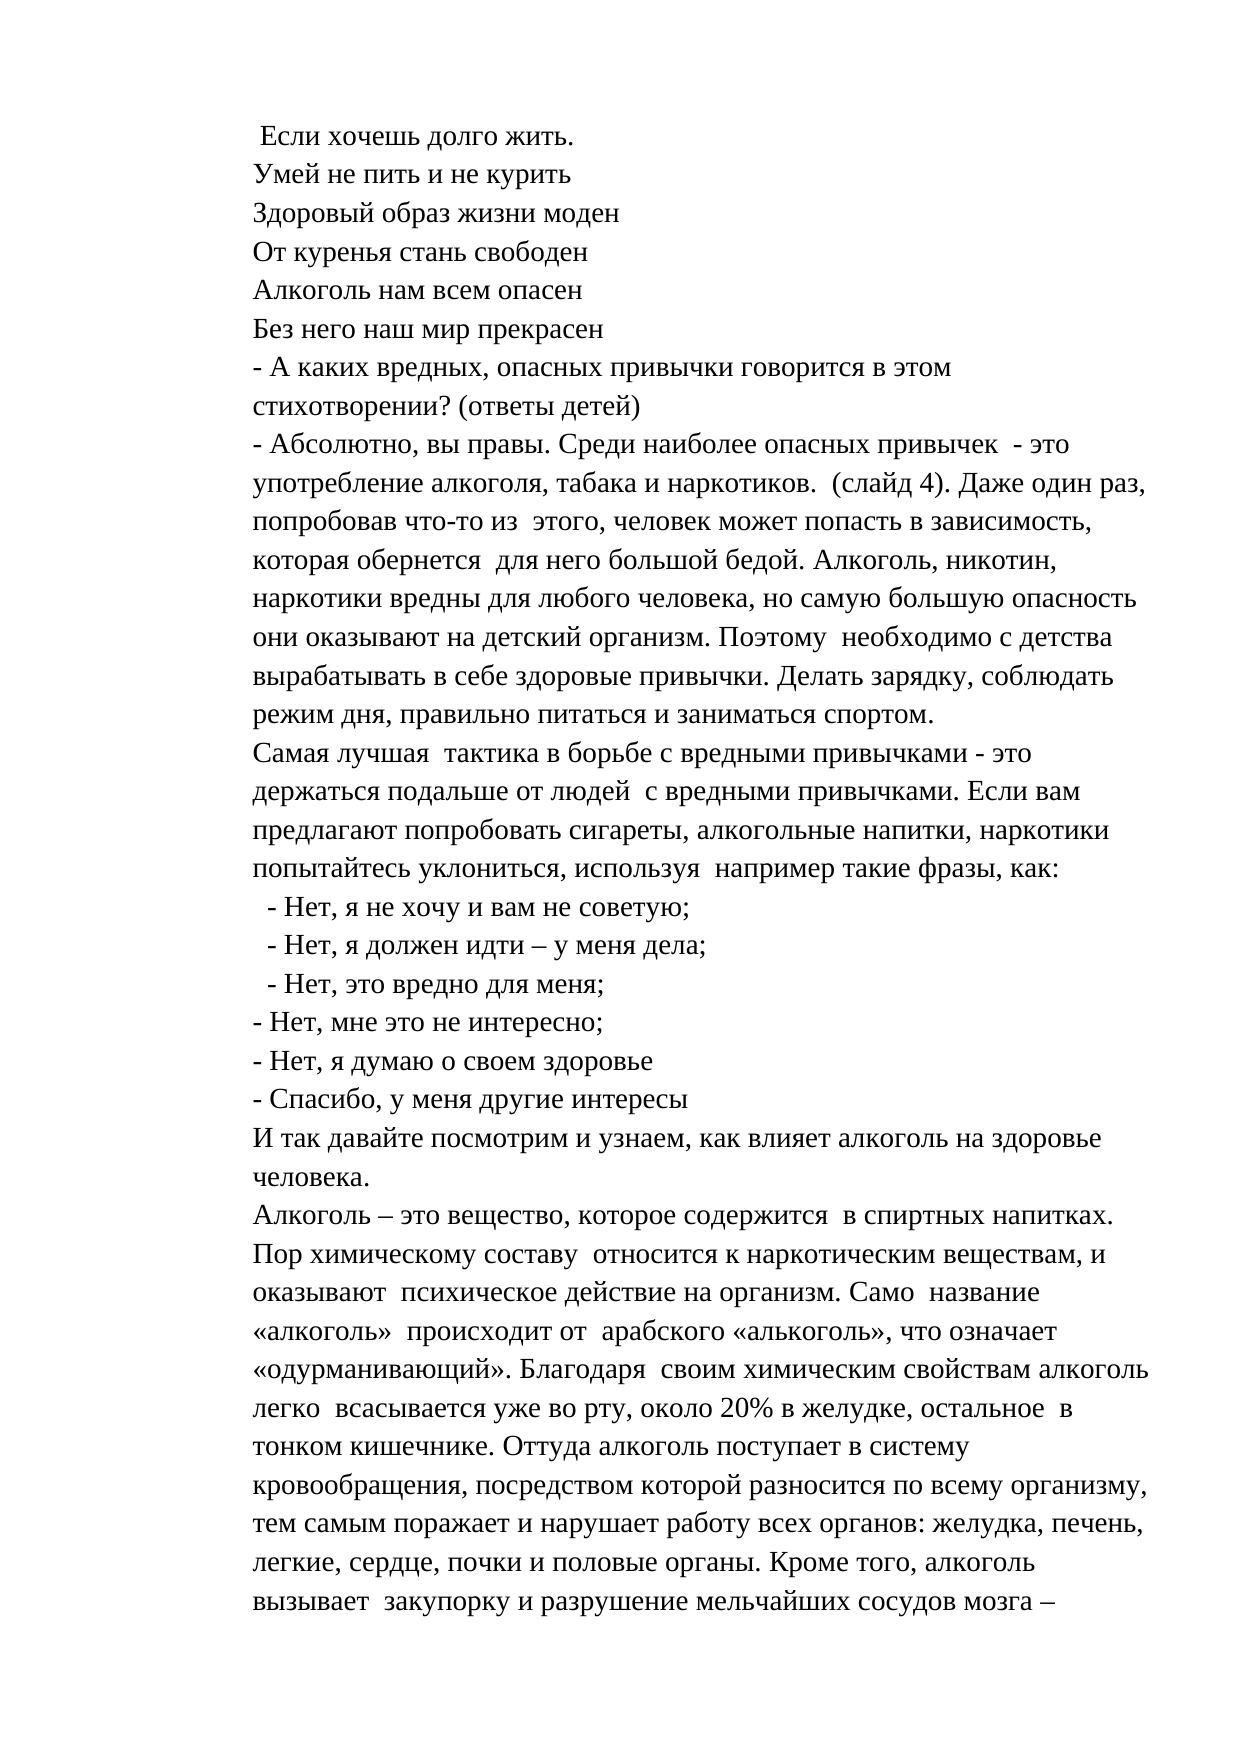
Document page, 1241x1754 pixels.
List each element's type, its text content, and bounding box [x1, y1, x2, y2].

list - Спасибо, у меня другие интересы [252, 1082, 1152, 1115]
list - Нет, это вредно для меня; [252, 966, 1152, 999]
list - Нет, я должен идти – у меня дела; [252, 927, 1152, 961]
list - Нет, я думаю о своем здоровье [252, 1043, 1152, 1077]
list Здоровый образ жизни моден [252, 195, 1152, 229]
list И так давайте посмотрим и узнаем, как влияет алкоголь на здоровье человека. [252, 1120, 1152, 1192]
list - Нет, я не хочу и вам не советую; [252, 889, 1152, 922]
list - Нет, мне это не интересно; [252, 1004, 1152, 1038]
list От куренья стань свободен [252, 234, 1152, 267]
list - Абсолютно, вы правы. Среди наиболее опасных привычек - это употребление алкоголя, табака и наркотиков. (слайд 4). Даже один раз, попробовав что-то из этого, человек может попасть в зависимость, которая обернется для него большой бедой. Алкоголь, никотин, наркотики вредны для любого человека, но самую большую опасность они оказывают на детский организм. Поэтому необходимо с детства вырабатывать в себе здоровые привычки. Делать зарядку, соблюдать режим дня, правильно питаться и заниматься спортом. [252, 426, 1152, 730]
list Без него наш мир прекрасен [252, 311, 1152, 344]
list Самая лучшая тактика в борьбе с вредными привычками - это держаться подальше от людей с вредными привычками. Если вам предлагают попробовать сигареты, алкогольные напитки, наркотики попытайтесь уклониться, используя например такие фразы, как: [252, 735, 1152, 884]
list Умей не пить и не курить [252, 157, 1152, 190]
list Если хочешь долго жить. [252, 118, 1152, 152]
list Алкоголь нам всем опасен [252, 272, 1152, 306]
list - А каких вредных, опасных привычки говорится в этом стихотворении? (ответы детей) [252, 349, 1152, 421]
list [252, 1197, 1152, 1616]
